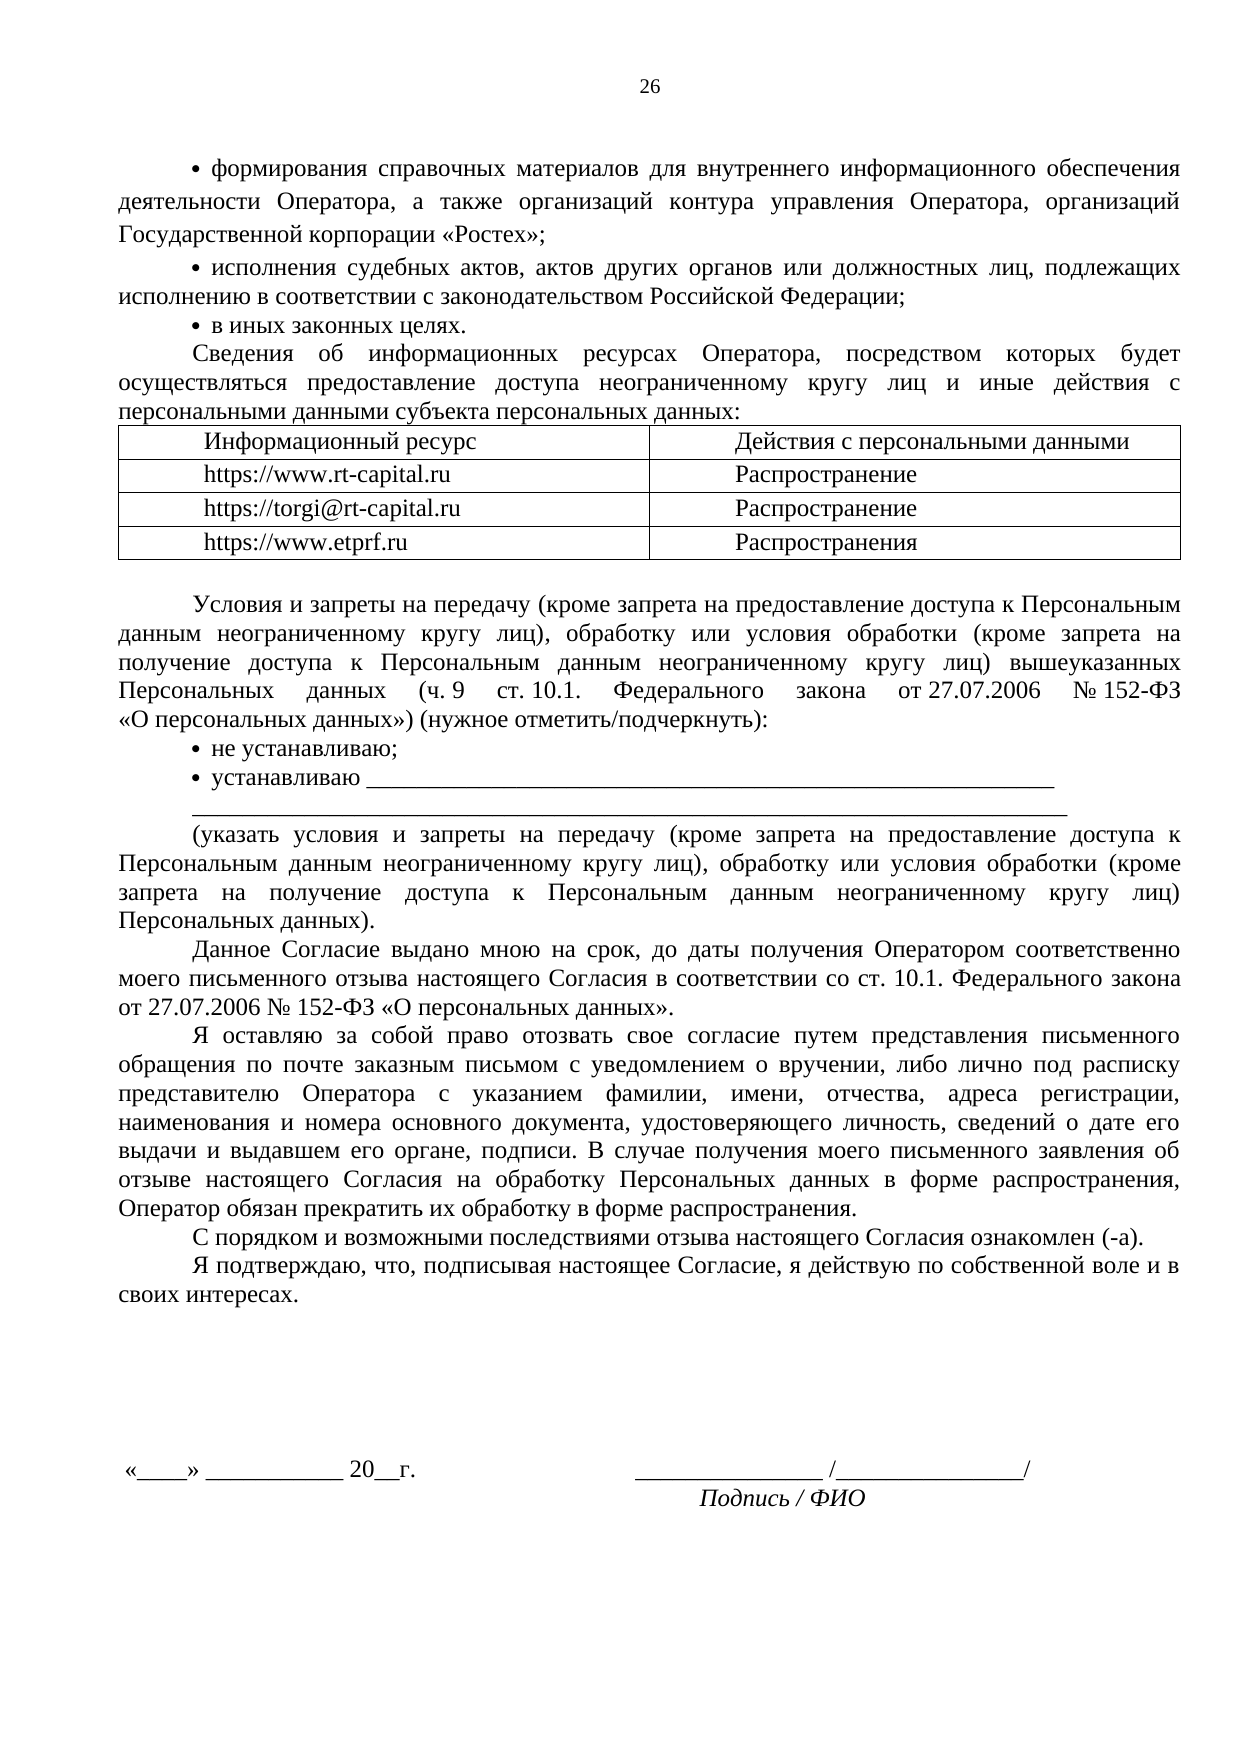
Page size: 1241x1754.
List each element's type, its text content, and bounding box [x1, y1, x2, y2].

table_cell Распространение [650, 493, 1180, 526]
text Я подтверждаю, что, подписывая настоящее Согласие, я действую по собственной воле и в своих интересах. [118, 1250, 1181, 1308]
table_cell Распространения [650, 527, 1180, 559]
list устанавливаю _______________________________________________________ [118, 762, 1181, 790]
text С порядком и возможными последствиями отзыва настоящего Согласия ознакомлен (-а). [118, 1222, 1181, 1250]
list формирования справочных материалов для внутреннего информационного обеспечения деятельности Оператора, а также организаций контура управления Оператора, организаций Государственной корпорации «Ростех»; [118, 153, 1181, 248]
text «____» ___________ 20__г. _______________ /_______________/ [118, 1454, 1181, 1483]
table_cell Распространение [650, 460, 1180, 492]
text Условия и запреты на передачу (кроме запрета на предоставление доступа к Персональным данным неограниченному кругу лиц), обработку или условия обработки (кроме запрета на получение доступа к Персональным данным неограниченному кругу лиц) вышеуказанных Персональных данных (ч. 9 ст. 10.1. Федерального закона от 27.07.2006 № 152-ФЗ «О персональных данных») (нужное отметить/подчеркнуть): [118, 589, 1181, 733]
text (указать условия и запреты на передачу (кроме запрета на предоставление доступа к Персональным данным неограниченному кругу лиц), обработку или условия обработки (кроме запрета на получение доступа к Персональным данным неограниченному кругу лиц) Персональных данных). [118, 819, 1181, 934]
text Подпись / ФИО [118, 1483, 1181, 1512]
text ______________________________________________________________________ [118, 790, 1181, 819]
table_cell https://www.rt-capital.ru [119, 460, 649, 492]
table_header Информационный ресурс [119, 426, 649, 458]
text Данное Согласие выдано мною на срок, до даты получения Оператором соответственно моего письменного отзыва настоящего Согласия в соответствии со ст. 10.1. Федерального закона от 27.07.2006 № 152-ФЗ «О персональных данных». [118, 934, 1181, 1020]
list не устанавливаю; [118, 733, 1181, 762]
text Сведения об информационных ресурсах Оператора, посредством которых будет осуществляться предоставление доступа неограниченному кругу лиц и иные действия с персональными данными субъекта персональных данных: [118, 338, 1181, 425]
text Я оставляю за собой право отозвать свое согласие путем представления письменного обращения по почте заказным письмом с уведомлением о вручении, либо лично под расписку представителю Оператора с указанием фамилии, имени, отчества, адреса регистрации, наименования и номера основного документа, удостоверяющего личность, сведений о дате его выдачи и выдавшем его органе, подписи. В случае получения моего письменного заявления об отзыве настоящего Согласия на обработку Персональных данных в форме распространения, Оператор обязан прекратить их обработку в форме распространения. [118, 1020, 1181, 1222]
table_header Действия с персональными данными [650, 426, 1180, 458]
table_cell https://torgi@rt-capital.ru [119, 493, 649, 526]
table_cell https://www.etprf.ru [119, 527, 649, 559]
list исполнения судебных актов, актов других органов или должностных лиц, подлежащих исполнению в соответствии с законодательством Российской Федерации; [118, 252, 1181, 310]
list в иных законных целях. [118, 310, 1181, 338]
